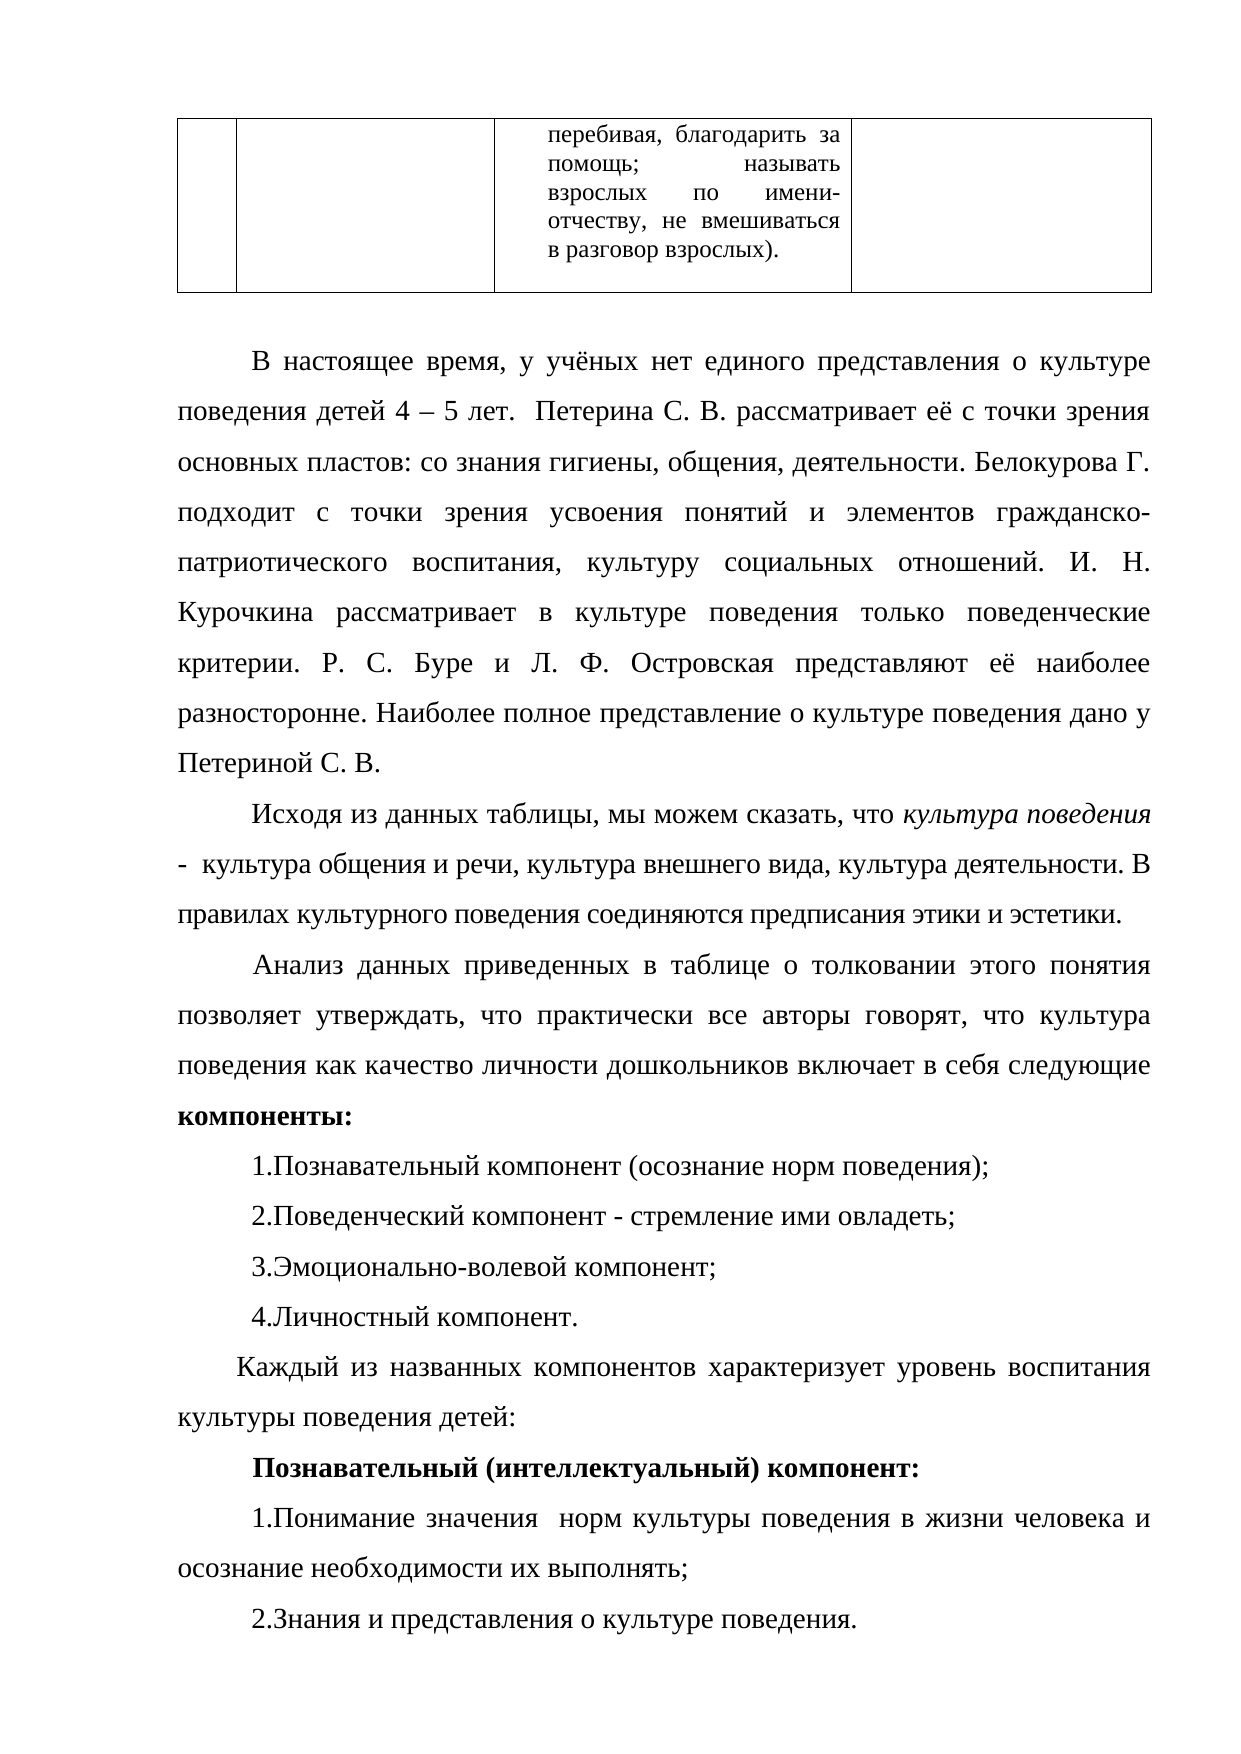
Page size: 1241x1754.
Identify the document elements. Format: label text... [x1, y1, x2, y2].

text Анализ данных приведенных в таблице о толковании этого понятия позволяет утверждать, что практически все авторы говорят, что культура поведения как качество личности дошкольников включает в себя следующие компоненты: [177, 947, 1152, 1131]
table_cell 4. [178, 119, 236, 292]
text 3.Эмоционально-волевой компонент; [177, 1249, 1152, 1282]
text Каждый из названных компонентов характеризует уровень воспитания культуры поведения детей: [177, 1349, 1152, 1433]
text Познавательный (интеллектуальный) компонент: [177, 1450, 1152, 1483]
text 2.Знания и представления о культуре поведения. [177, 1601, 1152, 1634]
text 1.Познавательный компонент (осознание норм поведения); [177, 1148, 1152, 1182]
text 1.Понимание значения норм культуры поведения в жизни человека и осознание необходимости их выполнять; [177, 1500, 1152, 1584]
text 2.Поведенческий компонент - стремление ими овладеть; [177, 1198, 1152, 1232]
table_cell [495, 119, 851, 292]
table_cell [237, 119, 494, 292]
text Исходя из данных таблицы, мы можем сказать, что культура поведения - культура общения и речи, культура внешнего вида, культура деятельности. В правилах культурного поведения соединяются предписания этики и эстетики. [177, 796, 1152, 930]
text В настоящее время, у учёных нет единого представления о культуре поведения детей 4 – 5 лет. Петерина С. В. рассматривает её с точки зрения основных пластов: со знания гигиены, общения, деятельности. Белокурова Г. подходит с точки зрения усвоения понятий и элементов гражданско-патриотического воспитания, культуру социальных отношений. И. Н. Курочкина рассматривает в культуре поведения только поведенческие критерии. Р. С. Буре и Л. Ф. Островская представляют её наиболее разносторонне. Наиболее полное представление о культуре поведения дано у Петериной С. В. [177, 343, 1152, 779]
text 4.Личностный компонент. [177, 1299, 1152, 1332]
